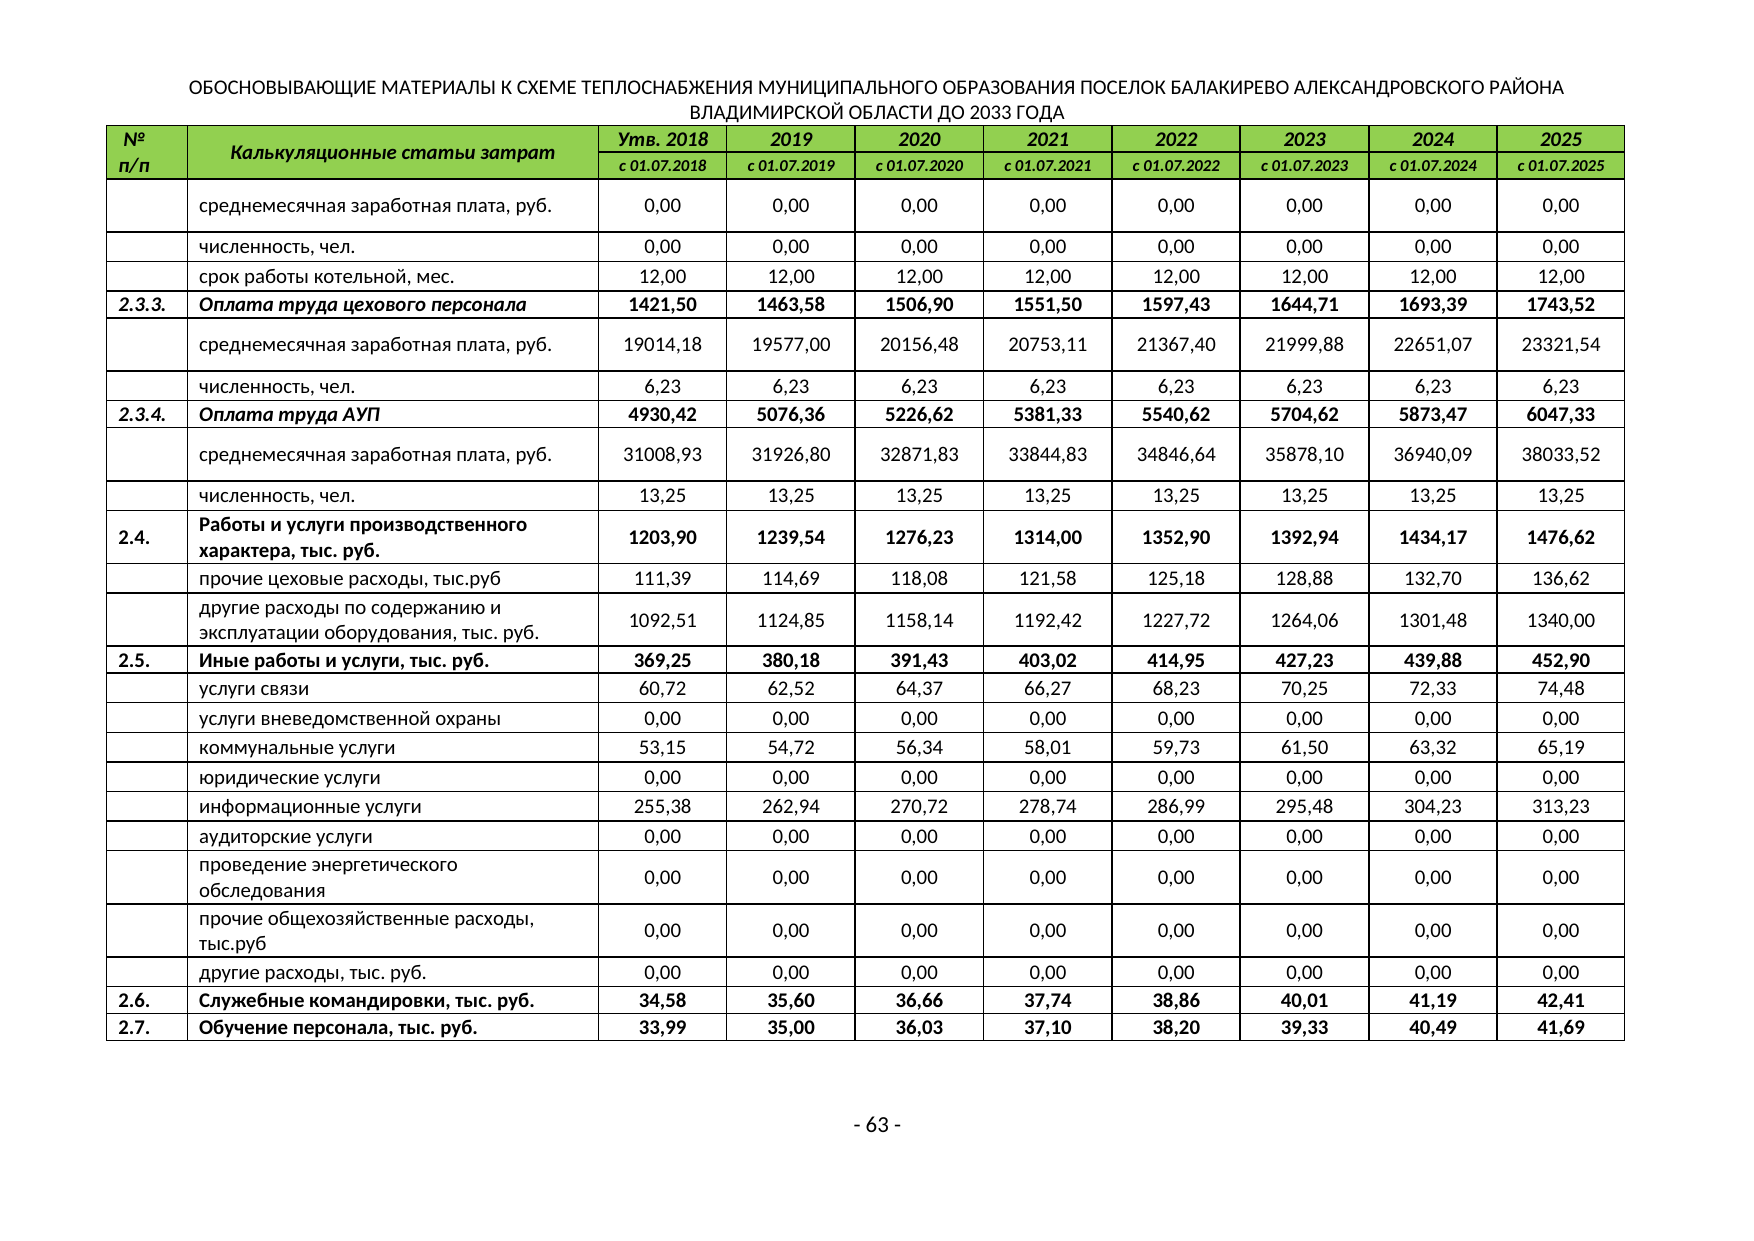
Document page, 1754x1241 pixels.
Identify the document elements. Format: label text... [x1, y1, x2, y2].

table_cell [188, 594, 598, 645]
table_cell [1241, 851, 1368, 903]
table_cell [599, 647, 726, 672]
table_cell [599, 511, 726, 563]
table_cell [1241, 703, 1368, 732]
table_header 2020 [856, 126, 983, 151]
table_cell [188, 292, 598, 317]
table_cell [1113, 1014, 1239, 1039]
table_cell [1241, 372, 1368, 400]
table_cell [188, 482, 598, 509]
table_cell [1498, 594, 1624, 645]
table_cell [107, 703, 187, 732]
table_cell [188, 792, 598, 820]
table_cell с 01.07.2022 [1113, 153, 1239, 178]
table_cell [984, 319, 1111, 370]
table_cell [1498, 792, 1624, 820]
table_cell с 01.07.2024 [1370, 153, 1496, 178]
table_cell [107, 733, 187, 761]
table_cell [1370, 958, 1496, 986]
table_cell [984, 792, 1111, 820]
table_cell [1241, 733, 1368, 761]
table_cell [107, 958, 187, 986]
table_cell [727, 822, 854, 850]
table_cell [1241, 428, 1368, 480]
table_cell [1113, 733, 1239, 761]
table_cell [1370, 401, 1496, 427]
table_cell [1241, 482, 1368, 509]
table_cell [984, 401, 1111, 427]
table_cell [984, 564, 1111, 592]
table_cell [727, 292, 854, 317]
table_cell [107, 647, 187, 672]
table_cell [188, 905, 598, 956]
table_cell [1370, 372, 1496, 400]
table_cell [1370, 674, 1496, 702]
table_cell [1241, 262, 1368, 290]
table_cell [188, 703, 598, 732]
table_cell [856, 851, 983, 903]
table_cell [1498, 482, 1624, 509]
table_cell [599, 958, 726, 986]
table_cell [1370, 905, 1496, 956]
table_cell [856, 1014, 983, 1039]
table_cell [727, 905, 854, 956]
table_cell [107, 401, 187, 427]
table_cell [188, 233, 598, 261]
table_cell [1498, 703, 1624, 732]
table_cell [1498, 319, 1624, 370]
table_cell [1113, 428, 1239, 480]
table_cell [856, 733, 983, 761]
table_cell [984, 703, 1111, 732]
table_cell с 01.07.2018 [599, 153, 726, 178]
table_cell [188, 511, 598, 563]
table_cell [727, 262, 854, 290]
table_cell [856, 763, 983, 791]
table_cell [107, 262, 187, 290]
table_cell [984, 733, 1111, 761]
table_header Утв. 2018 [599, 126, 726, 151]
table_header № п/п [107, 126, 187, 178]
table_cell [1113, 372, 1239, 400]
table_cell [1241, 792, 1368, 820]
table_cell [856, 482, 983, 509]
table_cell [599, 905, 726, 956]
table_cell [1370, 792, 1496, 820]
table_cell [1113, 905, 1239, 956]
table_cell с 01.07.2019 [727, 153, 854, 178]
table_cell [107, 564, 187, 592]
table_header 2022 [1113, 126, 1239, 151]
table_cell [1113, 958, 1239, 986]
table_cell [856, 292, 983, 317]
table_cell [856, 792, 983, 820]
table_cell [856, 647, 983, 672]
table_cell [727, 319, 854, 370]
table_header 2023 [1241, 126, 1368, 151]
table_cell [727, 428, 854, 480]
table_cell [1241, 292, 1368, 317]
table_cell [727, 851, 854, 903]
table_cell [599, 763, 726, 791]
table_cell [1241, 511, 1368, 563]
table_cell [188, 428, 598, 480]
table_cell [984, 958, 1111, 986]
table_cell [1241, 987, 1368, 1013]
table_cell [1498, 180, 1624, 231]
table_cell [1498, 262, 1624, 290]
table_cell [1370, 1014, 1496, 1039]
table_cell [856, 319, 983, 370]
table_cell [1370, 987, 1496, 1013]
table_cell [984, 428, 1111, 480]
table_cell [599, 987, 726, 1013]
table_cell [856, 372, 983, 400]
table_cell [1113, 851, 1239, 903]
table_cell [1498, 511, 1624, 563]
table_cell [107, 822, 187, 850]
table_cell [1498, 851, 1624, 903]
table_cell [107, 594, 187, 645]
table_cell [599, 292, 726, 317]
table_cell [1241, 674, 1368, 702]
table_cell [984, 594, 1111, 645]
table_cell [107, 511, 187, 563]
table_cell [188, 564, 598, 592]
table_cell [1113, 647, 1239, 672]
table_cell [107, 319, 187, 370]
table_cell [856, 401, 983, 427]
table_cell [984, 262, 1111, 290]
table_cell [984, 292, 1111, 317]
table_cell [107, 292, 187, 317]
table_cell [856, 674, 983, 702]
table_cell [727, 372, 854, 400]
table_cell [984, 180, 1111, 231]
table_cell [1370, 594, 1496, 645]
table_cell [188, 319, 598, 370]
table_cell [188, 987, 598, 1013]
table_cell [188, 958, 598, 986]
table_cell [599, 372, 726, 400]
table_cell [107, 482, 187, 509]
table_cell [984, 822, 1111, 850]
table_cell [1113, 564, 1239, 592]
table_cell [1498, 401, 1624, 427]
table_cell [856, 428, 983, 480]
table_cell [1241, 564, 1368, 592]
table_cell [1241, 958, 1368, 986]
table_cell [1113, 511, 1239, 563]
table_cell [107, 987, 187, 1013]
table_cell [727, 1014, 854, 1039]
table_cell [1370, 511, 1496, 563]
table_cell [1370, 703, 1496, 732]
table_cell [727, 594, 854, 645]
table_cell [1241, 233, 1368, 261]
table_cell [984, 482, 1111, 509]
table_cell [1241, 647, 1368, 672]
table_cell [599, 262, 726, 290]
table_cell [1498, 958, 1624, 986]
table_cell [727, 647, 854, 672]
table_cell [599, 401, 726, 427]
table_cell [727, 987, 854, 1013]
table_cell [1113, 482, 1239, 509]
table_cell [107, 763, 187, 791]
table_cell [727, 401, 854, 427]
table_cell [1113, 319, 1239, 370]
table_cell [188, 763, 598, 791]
table_header Калькуляционные статьи затрат [188, 126, 598, 178]
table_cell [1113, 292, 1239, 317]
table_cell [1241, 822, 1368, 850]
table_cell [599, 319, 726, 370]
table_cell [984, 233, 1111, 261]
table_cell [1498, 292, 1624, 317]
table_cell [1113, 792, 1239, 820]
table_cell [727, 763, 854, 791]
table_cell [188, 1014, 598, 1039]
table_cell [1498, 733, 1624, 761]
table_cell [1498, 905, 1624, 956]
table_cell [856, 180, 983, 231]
table_header 2021 [984, 126, 1111, 151]
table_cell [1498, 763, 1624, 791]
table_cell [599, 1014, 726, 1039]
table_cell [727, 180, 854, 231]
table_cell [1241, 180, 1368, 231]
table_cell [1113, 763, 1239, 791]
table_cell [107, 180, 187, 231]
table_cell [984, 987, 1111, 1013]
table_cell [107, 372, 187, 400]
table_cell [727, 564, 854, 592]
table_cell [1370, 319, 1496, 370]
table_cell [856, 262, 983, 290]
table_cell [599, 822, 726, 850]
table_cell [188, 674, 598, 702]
table_cell с 01.07.2020 [856, 153, 983, 178]
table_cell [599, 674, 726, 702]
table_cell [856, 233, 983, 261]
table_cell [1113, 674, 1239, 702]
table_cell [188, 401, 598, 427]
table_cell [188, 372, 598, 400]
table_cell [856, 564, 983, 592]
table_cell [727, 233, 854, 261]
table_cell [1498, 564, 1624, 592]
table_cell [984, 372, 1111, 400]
table_cell с 01.07.2023 [1241, 153, 1368, 178]
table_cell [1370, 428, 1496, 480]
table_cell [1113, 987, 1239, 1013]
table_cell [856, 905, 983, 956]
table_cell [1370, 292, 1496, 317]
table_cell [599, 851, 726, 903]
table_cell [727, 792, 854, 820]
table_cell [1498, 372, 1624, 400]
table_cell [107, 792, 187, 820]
table_header 2025 [1498, 126, 1624, 151]
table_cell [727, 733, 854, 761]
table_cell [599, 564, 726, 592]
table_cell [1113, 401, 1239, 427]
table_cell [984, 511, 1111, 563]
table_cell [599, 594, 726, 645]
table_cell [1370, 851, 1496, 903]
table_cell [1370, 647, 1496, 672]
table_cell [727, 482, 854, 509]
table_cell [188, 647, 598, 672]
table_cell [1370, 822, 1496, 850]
table_header 2024 [1370, 126, 1496, 151]
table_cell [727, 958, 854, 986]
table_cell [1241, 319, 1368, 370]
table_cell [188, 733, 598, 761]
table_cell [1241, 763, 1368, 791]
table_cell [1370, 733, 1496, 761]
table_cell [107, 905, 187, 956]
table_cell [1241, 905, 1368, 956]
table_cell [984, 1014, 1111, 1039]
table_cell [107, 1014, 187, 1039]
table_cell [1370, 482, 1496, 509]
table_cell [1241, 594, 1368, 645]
table_header 2019 [727, 126, 854, 151]
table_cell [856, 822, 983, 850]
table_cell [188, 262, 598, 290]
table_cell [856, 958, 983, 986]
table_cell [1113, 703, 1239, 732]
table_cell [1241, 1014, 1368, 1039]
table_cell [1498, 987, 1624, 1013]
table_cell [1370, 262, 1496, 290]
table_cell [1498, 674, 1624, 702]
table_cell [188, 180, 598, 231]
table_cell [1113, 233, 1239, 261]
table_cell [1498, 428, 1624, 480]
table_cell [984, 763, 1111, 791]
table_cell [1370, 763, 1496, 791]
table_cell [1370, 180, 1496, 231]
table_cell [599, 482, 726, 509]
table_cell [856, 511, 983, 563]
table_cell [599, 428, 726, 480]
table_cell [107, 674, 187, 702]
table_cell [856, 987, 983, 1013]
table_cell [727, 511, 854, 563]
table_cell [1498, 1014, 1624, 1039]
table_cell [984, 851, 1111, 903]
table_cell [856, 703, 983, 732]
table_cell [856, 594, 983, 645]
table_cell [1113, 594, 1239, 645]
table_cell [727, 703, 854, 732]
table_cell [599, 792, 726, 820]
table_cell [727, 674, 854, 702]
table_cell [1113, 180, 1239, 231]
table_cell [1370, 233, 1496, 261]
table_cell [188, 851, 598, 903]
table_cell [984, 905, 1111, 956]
table_cell с 01.07.2021 [984, 153, 1111, 178]
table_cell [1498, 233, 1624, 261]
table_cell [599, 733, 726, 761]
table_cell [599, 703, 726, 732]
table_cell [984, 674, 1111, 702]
table_cell с 01.07.2025 [1498, 153, 1624, 178]
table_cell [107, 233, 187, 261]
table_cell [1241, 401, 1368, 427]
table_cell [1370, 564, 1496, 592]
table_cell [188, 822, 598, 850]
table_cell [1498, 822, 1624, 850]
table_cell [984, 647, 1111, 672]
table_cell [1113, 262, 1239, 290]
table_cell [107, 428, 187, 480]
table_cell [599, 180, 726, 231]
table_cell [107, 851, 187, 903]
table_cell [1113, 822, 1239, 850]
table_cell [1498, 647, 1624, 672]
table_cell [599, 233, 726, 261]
